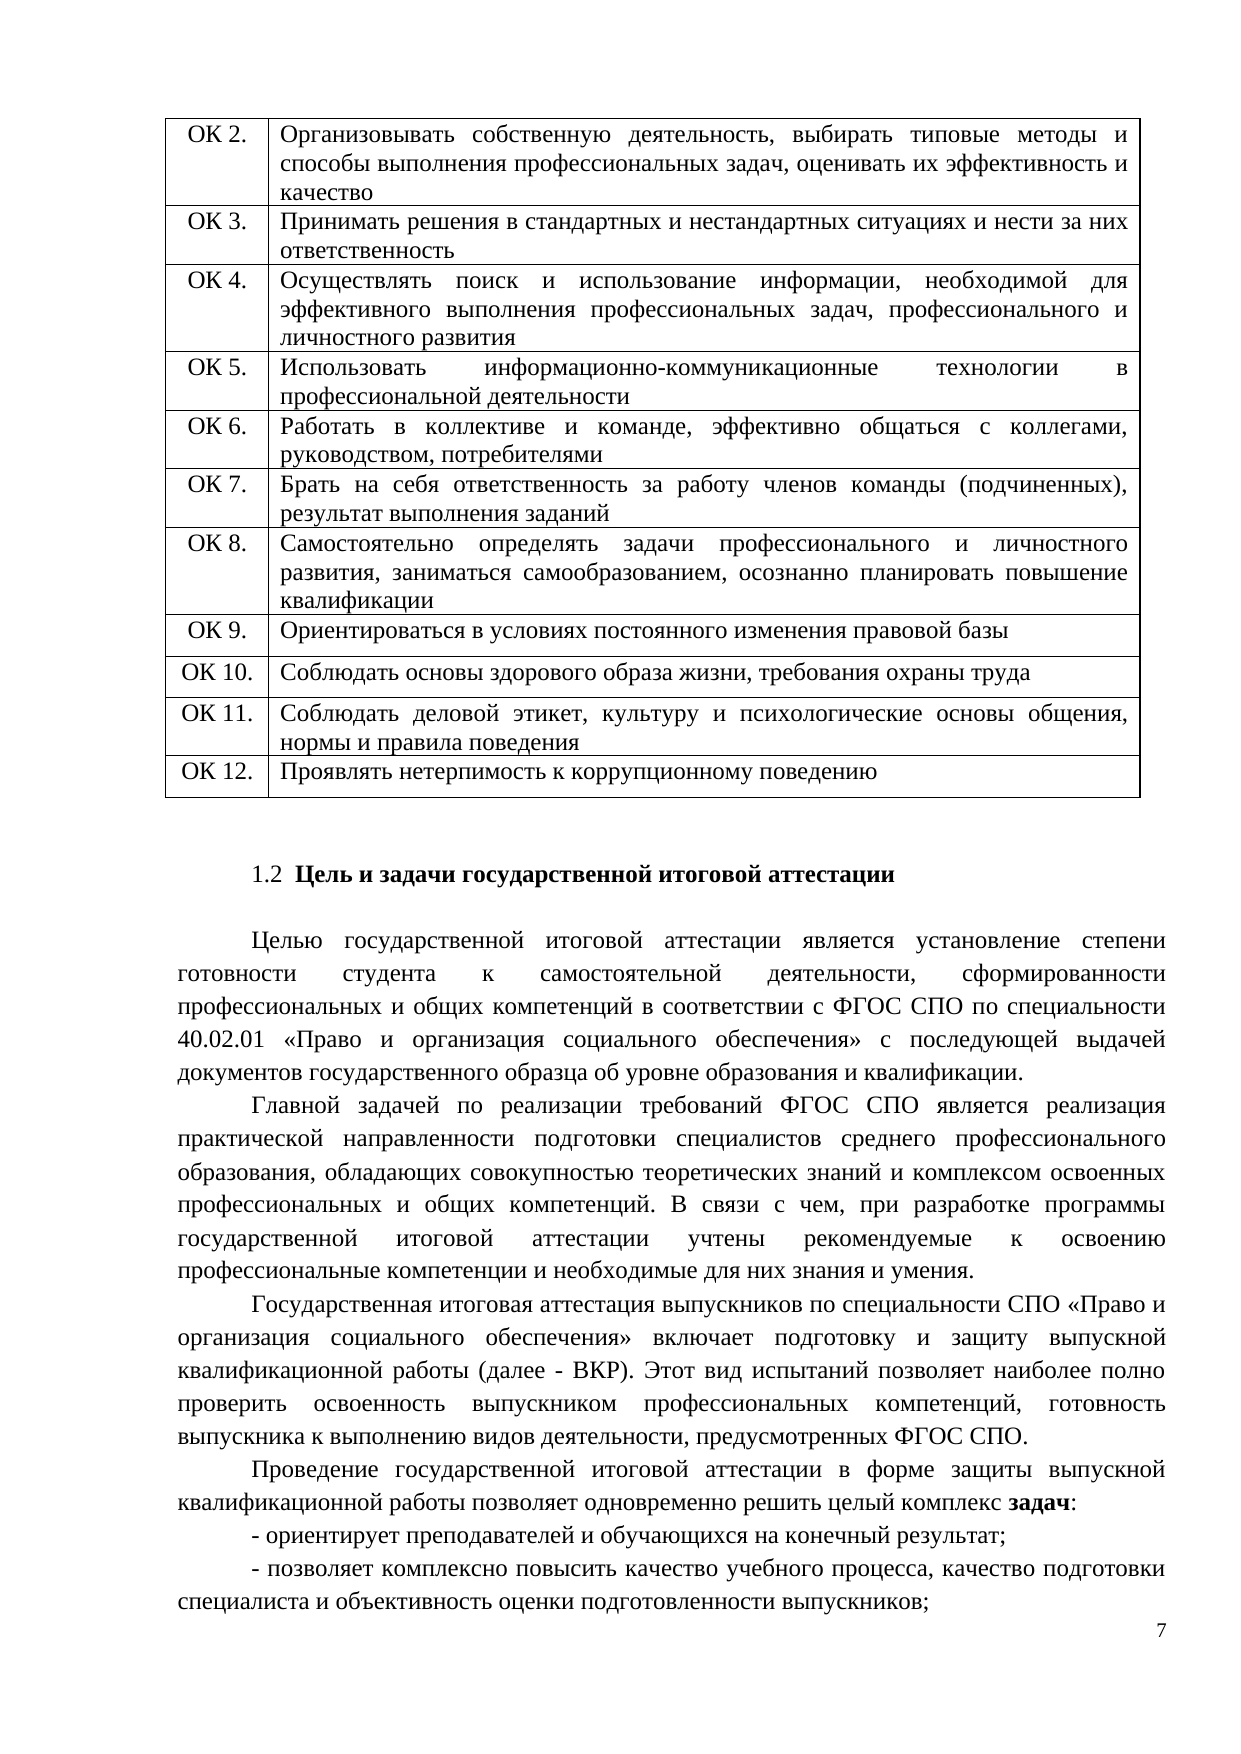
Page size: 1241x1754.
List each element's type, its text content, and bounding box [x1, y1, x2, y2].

table_cell ОК 4. [166, 265, 268, 351]
table_cell ОК 5. [166, 352, 268, 410]
table_cell ОК 9. [166, 615, 268, 656]
table_cell ОК 3. [166, 206, 268, 264]
table_cell Ориентироваться в условиях постоянного изменения правовой базы [269, 615, 1139, 656]
text Главной задачей по реализации требований ФГОС СПО является реализация практической направленности подготовки специалистов среднего профессионального образования, обладающих совокупностью теоретических знаний и комплексом освоенных профессиональных и общих компетенций. В связи с чем, при разработке программы государственной итоговой аттестации учтены рекомендуемые к освоению профессиональные компетенции и необходимые для них знания и умения. [177, 1091, 1167, 1284]
table_cell Принимать решения в стандартных и нестандартных ситуациях и нести за них ответственность [269, 206, 1139, 264]
table_cell Работать в коллективе и команде, эффективно общаться с коллегами, руководством, потребителями [269, 411, 1139, 468]
text Государственная итоговая аттестация выпускников по специальности СПО «Право и организация социального обеспечения» включает подготовку и защиту выпускной квалификационной работы (далее - ВКР). Этот вид испытаний позволяет наиболее полно проверить освоенность выпускником профессиональных компетенций, готовность выпускника к выполнению видов деятельности, предусмотренных ФГОС СПО. [177, 1289, 1167, 1449]
table_cell Соблюдать деловой этикет, культуру и психологические основы общения, нормы и правила поведения [269, 698, 1139, 755]
table_cell ОК 6. [166, 411, 268, 468]
table_cell Брать на себя ответственность за работу членов команды (подчиненных), результат выполнения заданий [269, 469, 1139, 527]
table_cell Соблюдать основы здорового образа жизни, требования охраны труда [269, 657, 1139, 697]
table_cell ОК 8. [166, 528, 268, 614]
table_cell ОК 11. [166, 698, 268, 755]
table_cell ОК 2. [166, 119, 268, 205]
table_cell Организовывать собственную деятельность, выбирать типовые методы и способы выполнения профессиональных задач, оценивать их эффективность и качество [269, 119, 1139, 205]
table_cell Проявлять нетерпимость к коррупционному поведению [269, 756, 1139, 797]
text Проведение государственной итоговой аттестации в форме защиты выпускной квалификационной работы позволяет одновременно решить целый комплекс задач: [177, 1454, 1167, 1516]
text - позволяет комплексно повысить качество учебного процесса, качество подготовки специалиста и объективность оценки подготовленности выпускников; [177, 1553, 1167, 1614]
table_cell Осуществлять поиск и использование информации, необходимой для эффективного выполнения профессиональных задач, профессионального и личностного развития [269, 265, 1139, 351]
text - ориентирует преподавателей и обучающихся на конечный результат; [177, 1520, 1167, 1548]
table_cell Использовать информационно-коммуникационные технологии в профессиональной деятельности [269, 352, 1139, 410]
table_cell ОК 10. [166, 657, 268, 697]
table_cell ОК 7. [166, 469, 268, 527]
table_cell Самостоятельно определять задачи профессионального и личностного развития, заниматься самообразованием, осознанно планировать повышение квалификации [269, 528, 1139, 614]
text 1.2 Цель и задачи государственной итоговой аттестации [177, 859, 1167, 888]
text Целью государственной итоговой аттестации является установление степени готовности студента к самостоятельной деятельности, сформированности профессиональных и общих компетенций в соответствии с ФГОС СПО по специальности 40.02.01 «Право и организация социального обеспечения» с последующей выдачей документов государственного образца об уровне образования и квалификации. [177, 925, 1167, 1086]
table_cell ОК 12. [166, 756, 268, 797]
